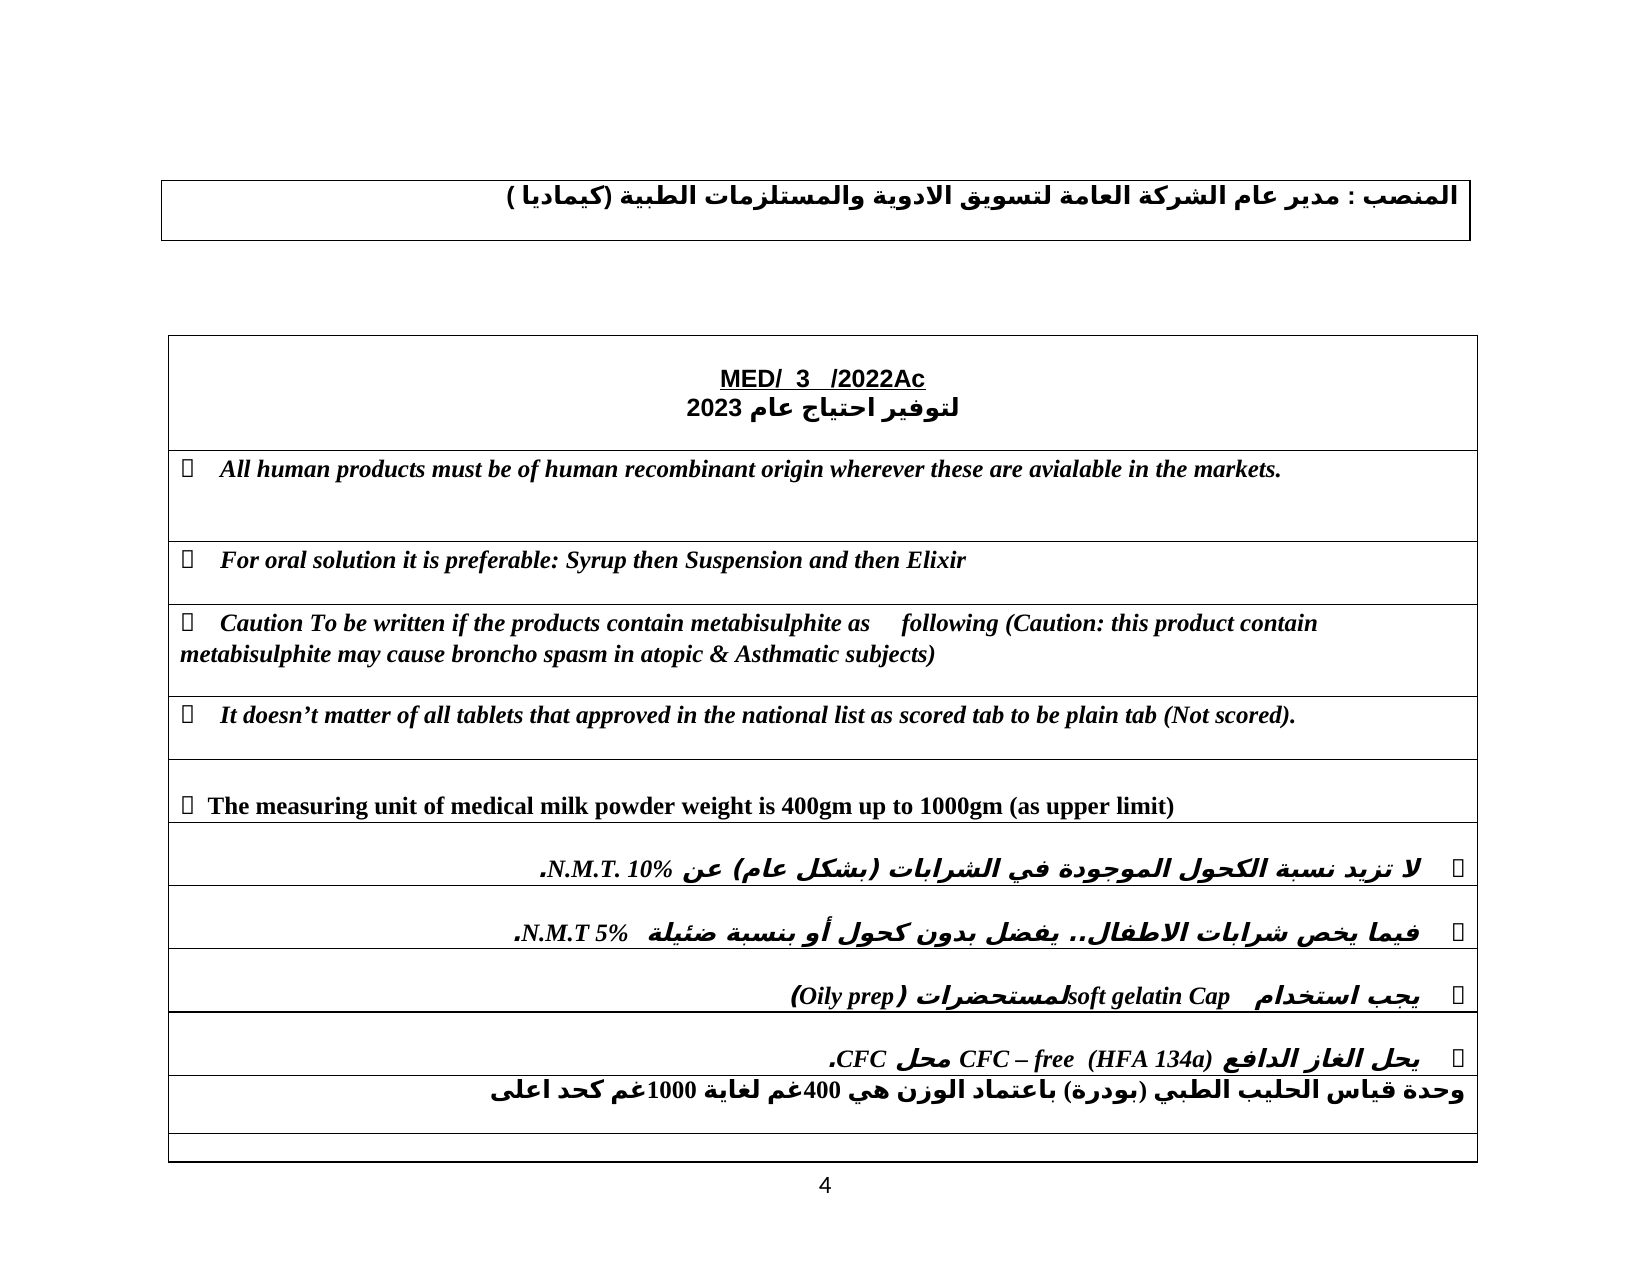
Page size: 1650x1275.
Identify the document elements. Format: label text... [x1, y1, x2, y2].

table_cell  For oral solution it is preferable: Syrup then Suspension and then Elixir [169, 542, 1477, 604]
table_cell  It doesn’t matter of all tablets that approved in the national list as scored tab to be plain tab (Not scored). [169, 697, 1477, 759]
table_cell  يجب استخدام soft gelatin Capلمستحضرات (Oily prep) [169, 949, 1477, 1011]
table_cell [169, 1134, 1477, 1161]
table_cell  لا تزيد نسبة الكحول الموجودة في الشرابات (بشكل عام) عن N.M.T. 10%. [169, 823, 1477, 885]
table_cell  Caution To be written if the products contain metabisulphite as following (Caution: this product contain metabisulphite may cause broncho spasm in atopic & Asthmatic subjects) [169, 605, 1477, 696]
table_cell  يحل الغاز الدافع CFC – free (HFA 134a) محل CFC. [169, 1013, 1477, 1074]
table_cell  فيما يخص شرابات الاطفال.. يفضل بدون كحول أو بنسبة ضئيلة N.M.T 5%. [169, 886, 1477, 948]
table_cell وحدة قياس الحليب الطبي (بودرة) باعتماد الوزن هي 400غم لغاية 1000غم كحد اعلى [169, 1076, 1477, 1132]
table_cell  All human products must be of human recombinant origin wherever these are avialable in the markets. [169, 451, 1477, 541]
table_header MED/ 3 /2022Ac لتوفير احتياج عام 2023 [169, 336, 1477, 450]
table_cell المنصب : مدير عام الشركة العامة لتسويق الادوية والمستلزمات الطبية (كيماديا ) [162, 181, 1469, 240]
table_cell  The measuring unit of medical milk powder weight is 400gm up to 1000gm (as upper limit) [169, 760, 1477, 822]
